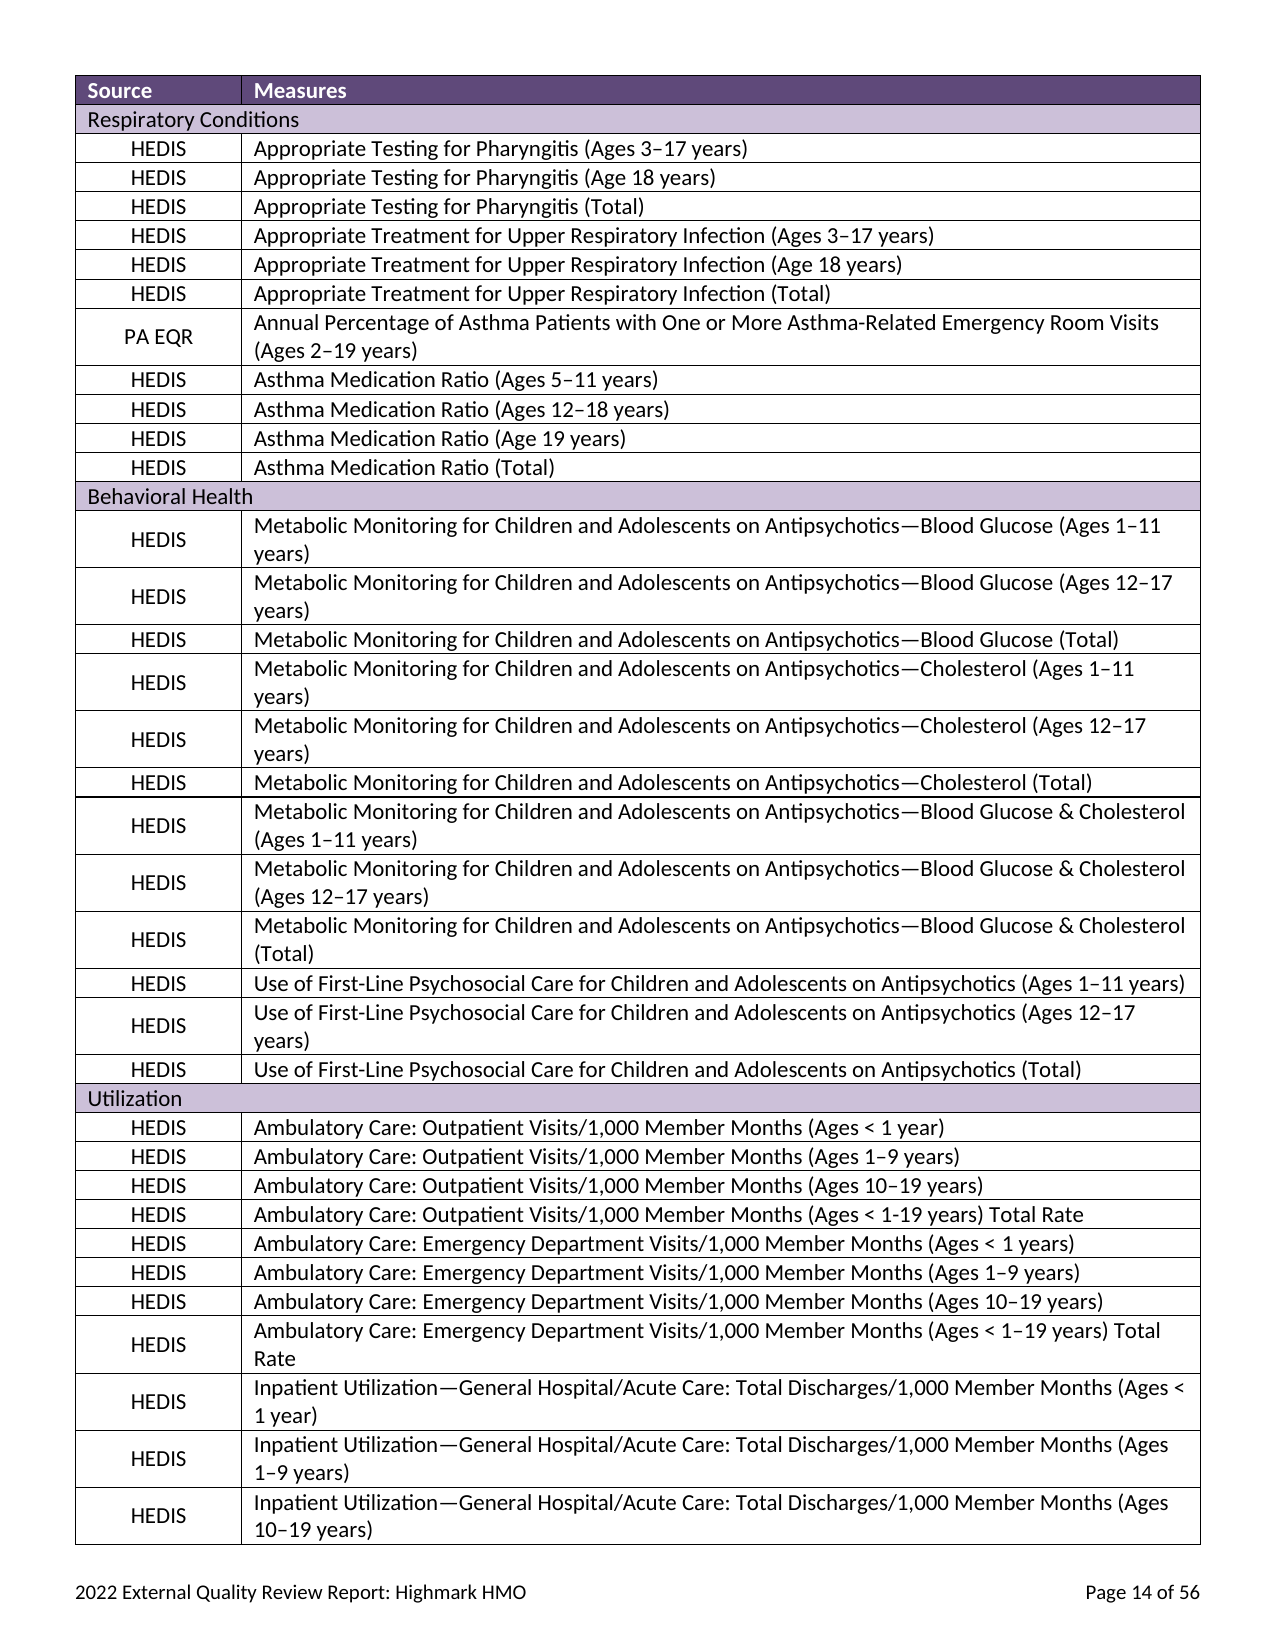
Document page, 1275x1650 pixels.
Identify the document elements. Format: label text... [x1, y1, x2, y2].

table_cell HEDIS [76, 798, 241, 853]
table_cell HEDIS [76, 855, 241, 911]
table_cell Metabolic Monitoring for Children and Adolescents on Antipsychotics—Blood Glucose (Ages 1–11 years) [242, 511, 1200, 567]
table_cell Use of First-Line Psychosocial Care for Children and Adolescents on Antipsychotics (Ages 12–17 years) [242, 998, 1200, 1054]
table_cell Appropriate Treatment for Upper Respiratory Infection (Total) [242, 280, 1200, 307]
table_cell HEDIS [76, 568, 241, 624]
table_cell HEDIS [76, 1316, 241, 1372]
table_cell HEDIS [76, 134, 241, 162]
table_cell HEDIS [76, 998, 241, 1054]
table_cell HEDIS [76, 1113, 241, 1141]
table_cell HEDIS [76, 221, 241, 249]
table_cell Appropriate Testing for Pharyngitis (Age 18 years) [242, 163, 1200, 191]
table_cell Metabolic Monitoring for Children and Adolescents on Antipsychotics—Blood Glucose & Cholesterol (Total) [242, 912, 1200, 968]
table_cell HEDIS [76, 654, 241, 710]
table_cell Ambulatory Care: Emergency Department Visits/1,000 Member Months (Ages 1–9 years) [242, 1258, 1200, 1286]
table_cell Asthma Medication Ratio (Total) [242, 453, 1200, 481]
table_cell Metabolic Monitoring for Children and Adolescents on Antipsychotics—Blood Glucose & Cholesterol (Ages 12–17 years) [242, 855, 1200, 911]
table_cell HEDIS [76, 453, 241, 481]
table_cell Appropriate Testing for Pharyngitis (Ages 3–17 years) [242, 134, 1200, 162]
table_cell HEDIS [76, 1258, 241, 1286]
table_header Source [76, 76, 241, 104]
table_cell Ambulatory Care: Outpatient Visits/1,000 Member Months (Ages < 1-19 years) Total Rate [242, 1200, 1200, 1228]
table_cell HEDIS [76, 1374, 241, 1429]
table_cell HEDIS [76, 768, 241, 796]
table_cell HEDIS [76, 511, 241, 567]
table_cell HEDIS [76, 969, 241, 997]
table_cell HEDIS [76, 1431, 241, 1487]
table_header Measures [242, 76, 1200, 104]
table_cell Inpatient Utilization—General Hospital/Acute Care: Total Discharges/1,000 Member Months (Ages < 1 year) [242, 1374, 1200, 1429]
table_cell HEDIS [76, 424, 241, 452]
table_cell Metabolic Monitoring for Children and Adolescents on Antipsychotics—Blood Glucose & Cholesterol (Ages 1–11 years) [242, 798, 1200, 853]
table_cell Utilization [76, 1084, 1200, 1112]
table_cell Respiratory Conditions [76, 105, 1200, 133]
table_cell Metabolic Monitoring for Children and Adolescents on Antipsychotics—Cholesterol (Ages 1–11 years) [242, 654, 1200, 710]
table_cell Inpatient Utilization—General Hospital/Acute Care: Total Discharges/1,000 Member Months (Ages 10–19 years) [242, 1488, 1200, 1544]
table_cell Appropriate Treatment for Upper Respiratory Infection (Ages 3–17 years) [242, 221, 1200, 249]
table_cell HEDIS [76, 250, 241, 278]
table_cell Use of First-Line Psychosocial Care for Children and Adolescents on Antipsychotics (Total) [242, 1055, 1200, 1083]
table_cell Behavioral Health [76, 482, 1200, 510]
table_cell HEDIS [76, 1171, 241, 1199]
table_cell Asthma Medication Ratio (Age 19 years) [242, 424, 1200, 452]
table_cell Ambulatory Care: Emergency Department Visits/1,000 Member Months (Ages < 1 years) [242, 1229, 1200, 1257]
table_cell HEDIS [76, 366, 241, 394]
table_cell Ambulatory Care: Outpatient Visits/1,000 Member Months (Ages < 1 year) [242, 1113, 1200, 1141]
table_cell HEDIS [76, 192, 241, 220]
table_cell Ambulatory Care: Outpatient Visits/1,000 Member Months (Ages 1–9 years) [242, 1142, 1200, 1170]
table_cell HEDIS [76, 1055, 241, 1083]
table_cell HEDIS [76, 1200, 241, 1228]
table_cell HEDIS [76, 1488, 241, 1544]
table_cell Ambulatory Care: Emergency Department Visits/1,000 Member Months (Ages 10–19 years) [242, 1287, 1200, 1315]
table_cell HEDIS [76, 395, 241, 423]
table_cell Ambulatory Care: Outpatient Visits/1,000 Member Months (Ages 10–19 years) [242, 1171, 1200, 1199]
table_cell HEDIS [76, 1229, 241, 1257]
table_cell Annual Percentage of Asthma Patients with One or More Asthma-Related Emergency Room Visits (Ages 2–19 years) [242, 309, 1200, 364]
table_cell Appropriate Testing for Pharyngitis (Total) [242, 192, 1200, 220]
table_cell PA EQR [76, 309, 241, 364]
table_cell Metabolic Monitoring for Children and Adolescents on Antipsychotics—Blood Glucose (Total) [242, 625, 1200, 653]
table_cell Metabolic Monitoring for Children and Adolescents on Antipsychotics—Cholesterol (Ages 12–17 years) [242, 711, 1200, 767]
table_cell Asthma Medication Ratio (Ages 5–11 years) [242, 366, 1200, 394]
table_cell Appropriate Treatment for Upper Respiratory Infection (Age 18 years) [242, 250, 1200, 278]
table_cell HEDIS [76, 711, 241, 767]
table_cell HEDIS [76, 280, 241, 307]
table_cell Metabolic Monitoring for Children and Adolescents on Antipsychotics—Cholesterol (Total) [242, 768, 1200, 796]
table_cell Metabolic Monitoring for Children and Adolescents on Antipsychotics—Blood Glucose (Ages 12–17 years) [242, 568, 1200, 624]
table_cell HEDIS [76, 912, 241, 968]
table_cell HEDIS [76, 1142, 241, 1170]
table_cell Use of First-Line Psychosocial Care for Children and Adolescents on Antipsychotics (Ages 1–11 years) [242, 969, 1200, 997]
table_cell HEDIS [76, 1287, 241, 1315]
table_cell Ambulatory Care: Emergency Department Visits/1,000 Member Months (Ages < 1–19 years) Total Rate [242, 1316, 1200, 1372]
table_cell HEDIS [76, 625, 241, 653]
table_cell Asthma Medication Ratio (Ages 12–18 years) [242, 395, 1200, 423]
table_cell HEDIS [76, 163, 241, 191]
table_cell Inpatient Utilization—General Hospital/Acute Care: Total Discharges/1,000 Member Months (Ages 1–9 years) [242, 1431, 1200, 1487]
